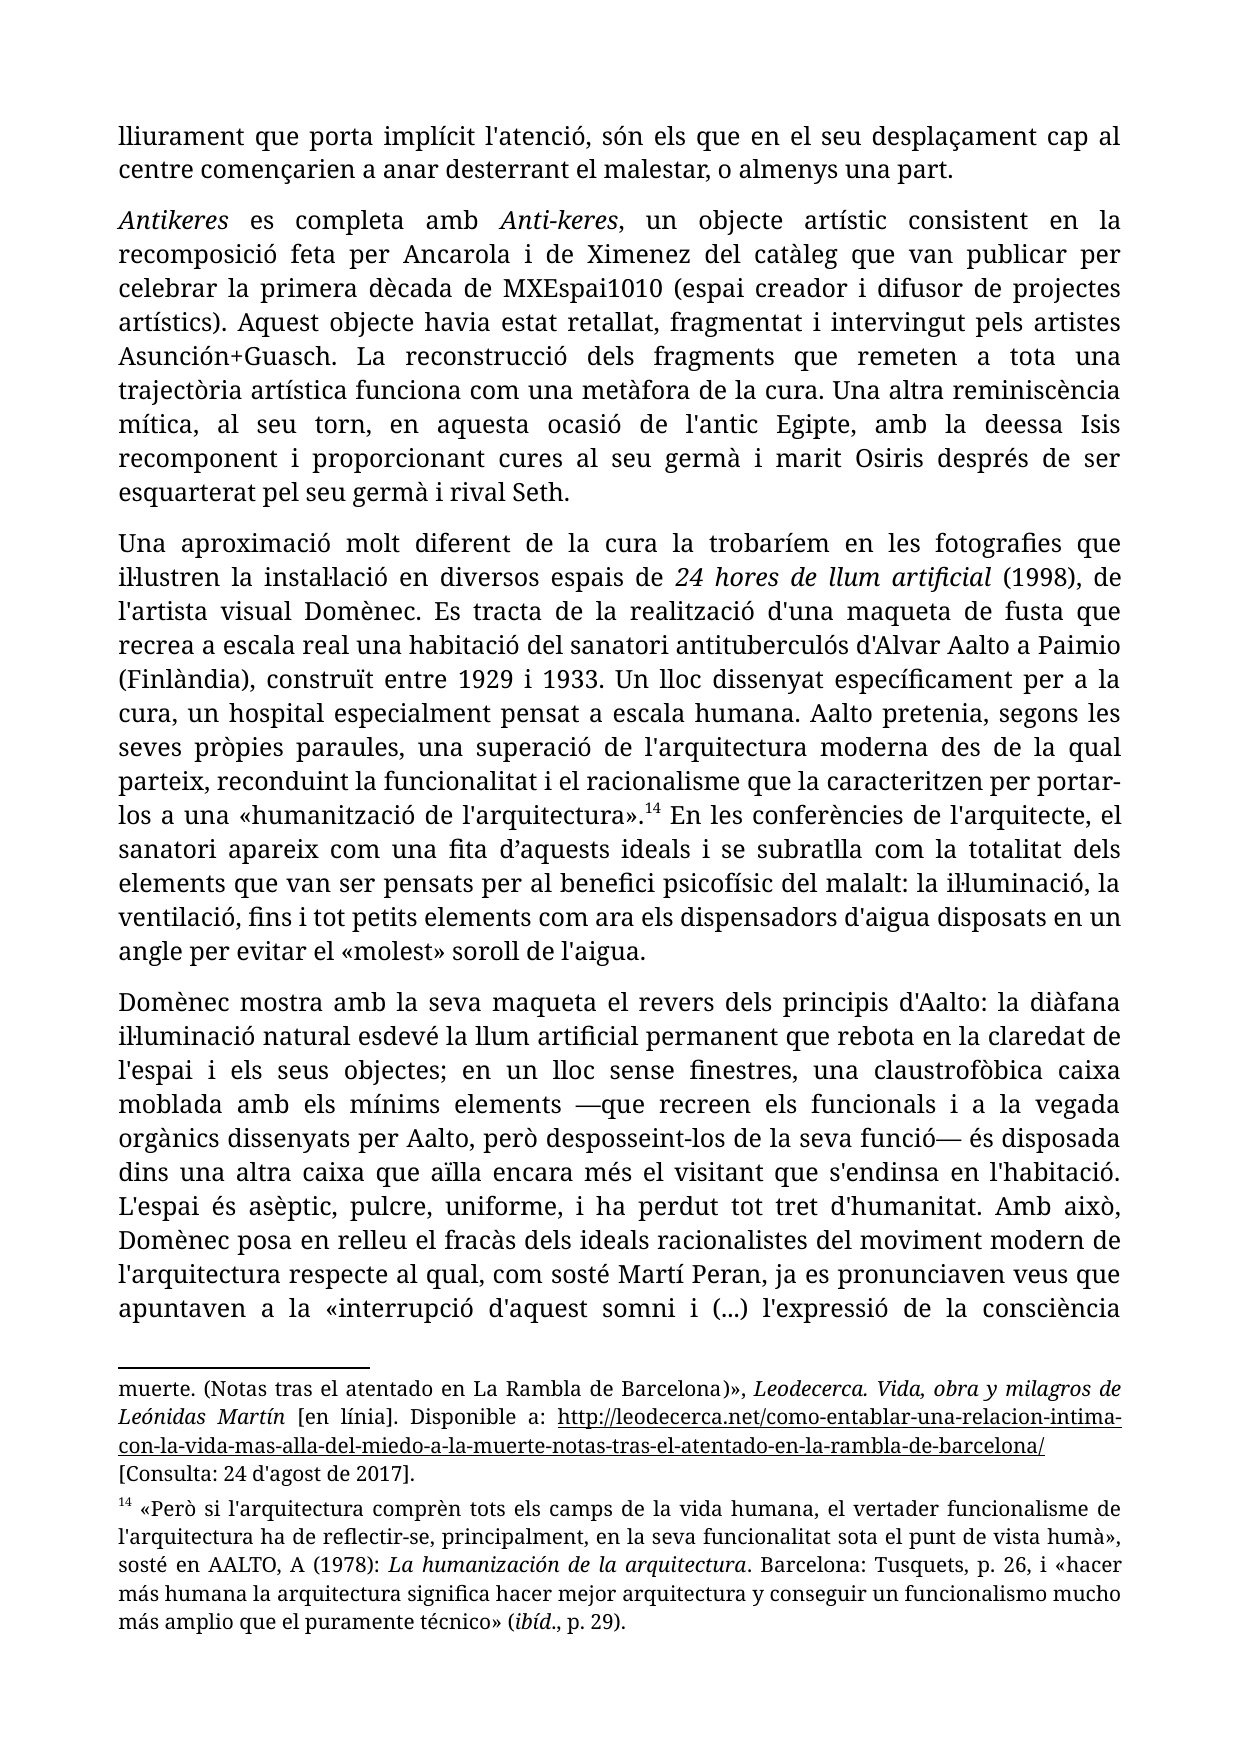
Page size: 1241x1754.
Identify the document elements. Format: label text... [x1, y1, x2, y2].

text Així, doncs, tal com afirma Alasdair Macintyre, citat per Muñoz, el benefici de les cures a l'altre (molt més gran que el d'altra banda més valorat benefici econòmic) va més enllà de la persona específica que la rep i repercuteix en el «bé comú». En una línia semblant, Leónidas Martín, membre del col·lectiu Enmedio, en relació amb els recents atemptats en la Rambla de Barcelona, reclama deixar-se afectar per l'altre, actuar amb solidaritat desinteressada fins i tot (sobretot) quan ens comminen a aïllar-nos a la recerca de la pròpia seguretat. Aquests «petits gestos», com el gran lliurament que porta implícit l'atenció, són els que en el seu desplaçament cap al centre començarien a anar desterrant el malestar, o almenys una part. [118, 118, 1122, 186]
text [118, 984, 1122, 1325]
text Una aproximació molt diferent de la cura la trobaríem en les fotografies que il·lustren la instal·lació en diversos espais de 24 hores de llum artificial (1998), de l'artista visual Domènec. Es tracta de la realització d'una maqueta de fusta que recrea a escala real una habitació del sanatori antituberculós d'Alvar Aalto a Paimio (Finlàndia), construït entre 1929 i 1933. Un lloc dissenyat específicament per a la cura, un hospital especialment pensat a escala humana. Aalto pretenia, segons les seves pròpies paraules, una superació de l'arquitectura moderna des de la qual parteix, reconduint la funcionalitat i el racionalisme que la caracteritzen per portar-los a una «humanització de l'arquitectura». En les conferències de l'arquitecte, el sanatori apareix com una fita d’aquests ideals i se subratlla com la totalitat dels elements que van ser pensats per al benefici psicofísic del malalt: la il·luminació, la ventilació, fins i tot petits elements com ara els dispensadors d'aigua disposats en un angle per evitar el «molest» soroll de l'aigua. [118, 525, 1122, 968]
text Antikeres es completa amb Anti-keres, un objecte artístic consistent en la recomposició feta per Ancarola i de Ximenez del catàleg que van publicar per celebrar la primera dècada de MXEspai1010 (espai creador i difusor de projectes artístics). Aquest objecte havia estat retallat, fragmentat i intervingut pels artistes Asunción+Guasch. La reconstrucció dels fragments que remeten a tota una trajectòria artística funciona com una metàfora de la cura. Una altra reminiscència mítica, al seu torn, en aquesta ocasió de l'antic Egipte, amb la deessa Isis recomponent i proporcionant cures al seu germà i marit Osiris després de ser esquarterat pel seu germà i rival Seth. [118, 202, 1122, 509]
